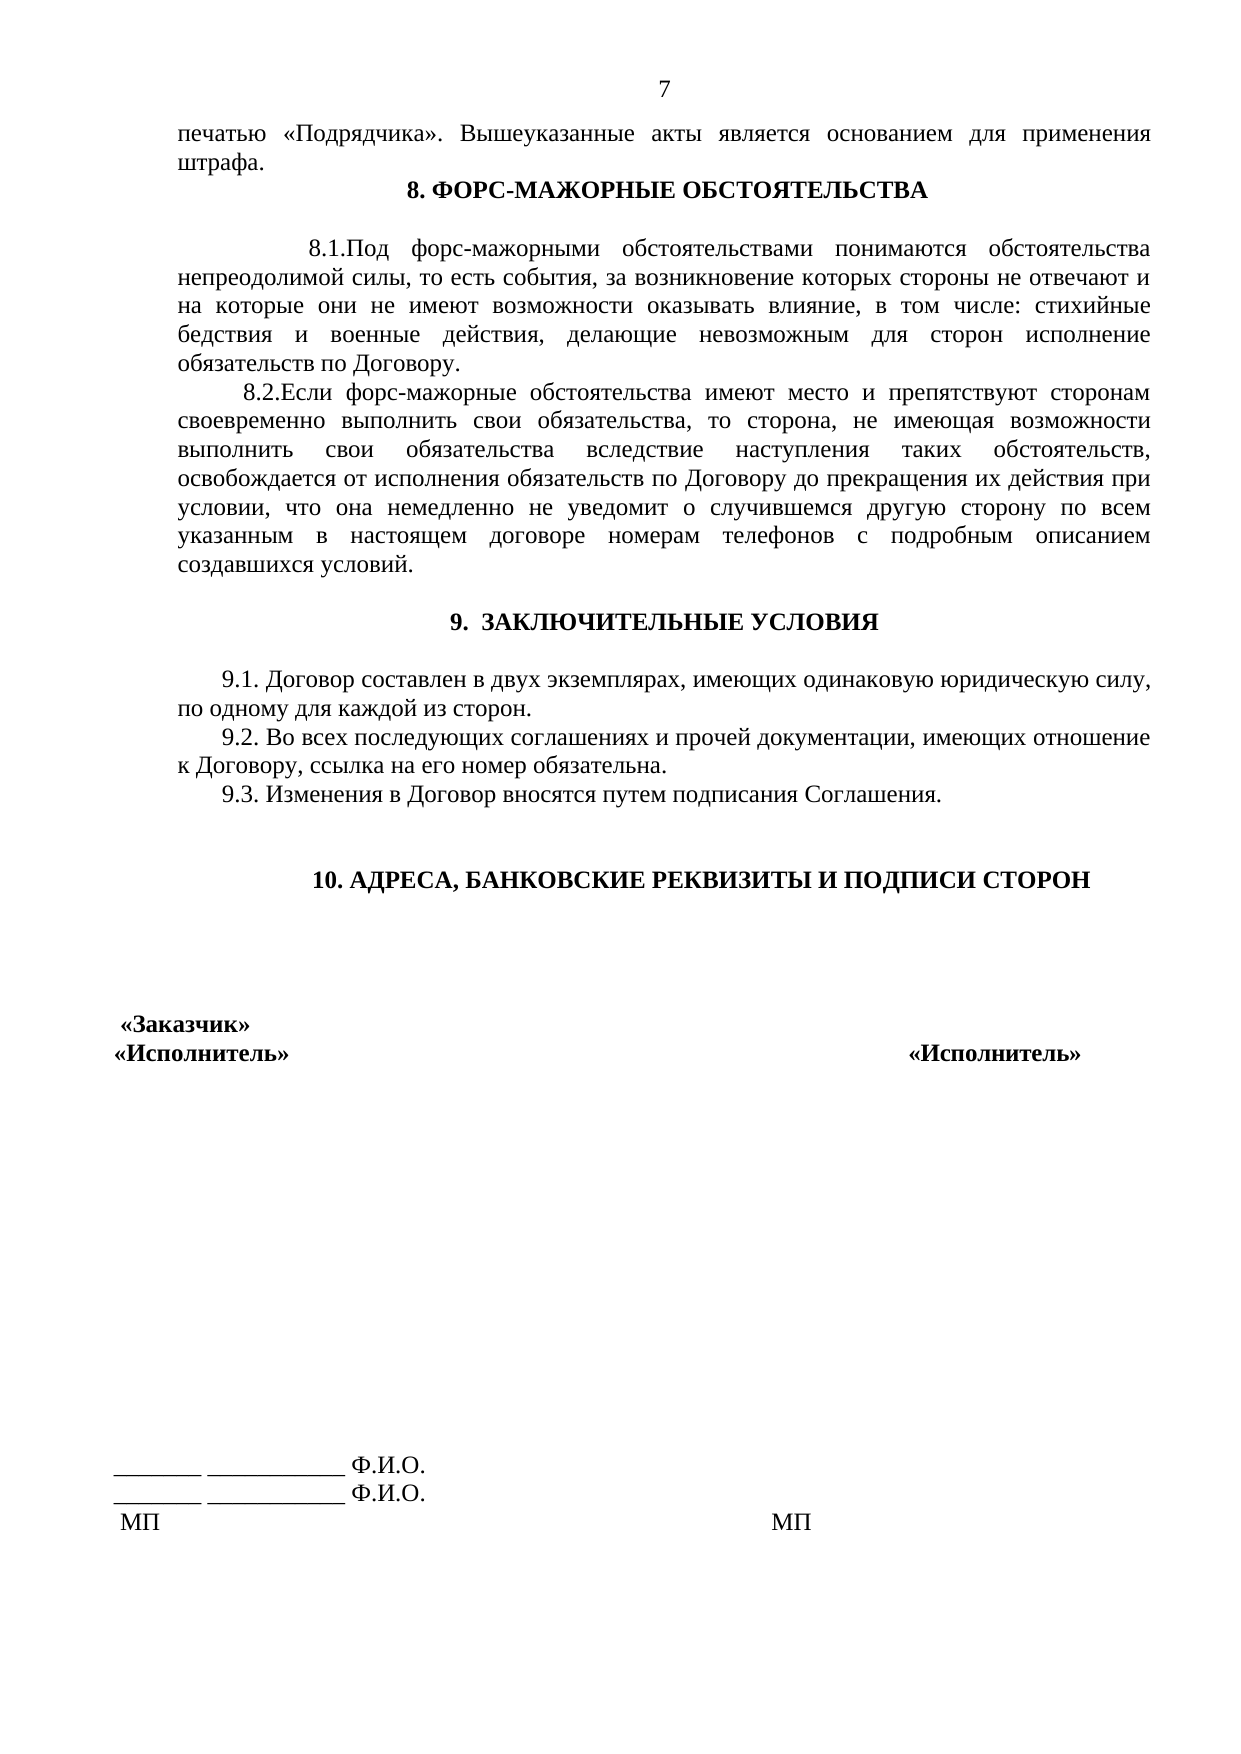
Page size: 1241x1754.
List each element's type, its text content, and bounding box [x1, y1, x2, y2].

text 8.1.Под форс-мажорными обстоятельствами понимаются обстоятельства непреодолимой силы, то есть события, за возникновение которых стороны не отвечают и на которые они не имеют возможности оказывать влияние, в том числе: стихийные бедствия и военные действия, делающие невозможным для сторон исполнение обязательств по Договору. [177, 233, 1152, 377]
table_header «Исполнитель» [897, 1009, 1171, 1622]
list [177, 118, 1152, 176]
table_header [102, 1009, 897, 1622]
text 9.1. Договор составлен в двух экземплярах, имеющих одинаковую юридическую силу, по одному для каждой из сторон. [177, 664, 1152, 722]
text 8.2.Если форс-мажорные обстоятельства имеют место и препятствуют сторонам своевременно выполнить свои обязательства, то сторона, не имеющая возможности выполнить свои обязательства вследствие наступления таких обстоятельств, освобождается от исполнения обязательств по Договору до прекращения их действия при условии, что она немедленно не уведомит о случившемся другую сторону по всем указанным в настоящем договоре номерам телефонов с подробным описанием создавшихся условий. [177, 377, 1152, 578]
text 9. ЗАКЛЮЧИТЕЛЬНЫЕ УСЛОВИЯ [177, 607, 1152, 636]
text 9.2. Во всех последующих соглашениях и прочей документации, имеющих отношение к Договору, ссылка на его номер обязательна. [177, 722, 1152, 779]
text 8. ФОРС-МАЖОРНЫЕ ОБСТОЯТЕЛЬСТВА [177, 176, 1152, 204]
text 9.3. Изменения в Договор вносятся путем подписания Соглашения. [177, 779, 1152, 808]
text 10. АДРЕСА, БАНКОВСКИЕ РЕКВИЗИТЫ И ПОДПИСИ СТОРОН [177, 866, 1152, 894]
